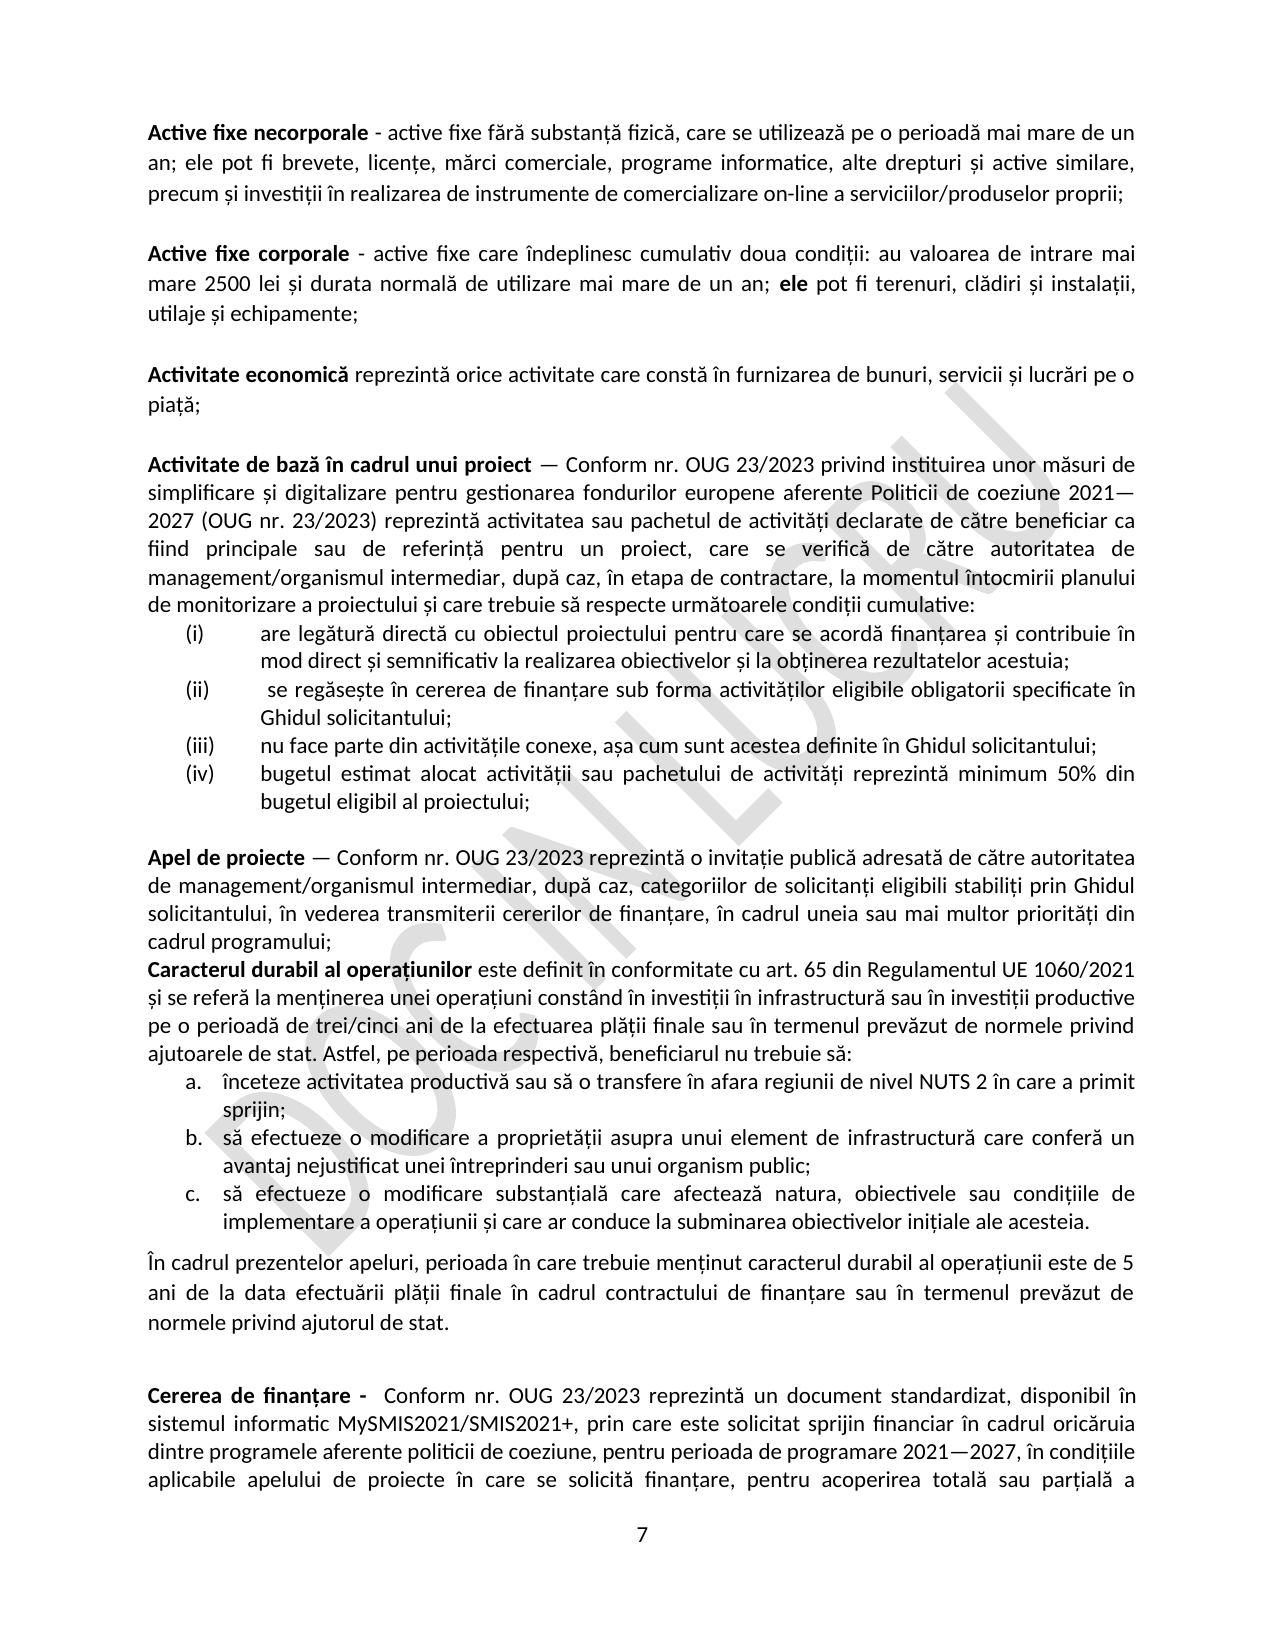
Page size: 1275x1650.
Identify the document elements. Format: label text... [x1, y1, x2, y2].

list înceteze activitatea productivă sau să o transfere în afara regiunii de nivel NUTS 2 în care a primit sprijin; [185, 1067, 1137, 1123]
text Apel de proiecte — Conform nr. OUG 23/2023 reprezintă o invitație publică adresată de către autoritatea de management/organismul intermediar, după caz, categoriilor de solicitanți eligibili stabiliți prin Ghidul solicitantului, în vederea transmiterii cererilor de finanțare, în cadrul uneia sau mai multor priorități din cadrul programului; [148, 843, 1137, 955]
text În cadrul prezentelor apeluri, perioada în care trebuie menținut caracterul durabil al operațiunii este de 5 ani de la data efectuării plății finale în cadrul contractului de finanțare sau în termenul prevăzut de normele privind ajutorul de stat. [148, 1248, 1137, 1336]
list are legătură directă cu obiectul proiectului pentru care se acordă finanțarea și contribuie în mod direct și semnificativ la realizarea obiectivelor și la obținerea rezultatelor acestuia; [185, 619, 1137, 675]
list se regăsește în cererea de finanțare sub forma activităților eligibile obligatorii specificate în Ghidul solicitantului; [185, 675, 1137, 731]
text Activitate de bază în cadrul unui proiect — Conform nr. OUG 23/2023 privind instituirea unor măsuri de simplificare și digitalizare pentru gestionarea fondurilor europene aferente Politicii de coeziune 2021—2027 (OUG nr. 23/2023) reprezintă activitatea sau pachetul de activități declarate de către beneficiar ca fiind principale sau de referință pentru un proiect, care se verifică de către autoritatea de management/organismul intermediar, după caz, în etapa de contractare, la momentul întocmirii planului de monitorizare a proiectului și care trebuie să respecte următoarele condiții cumulative: [148, 451, 1137, 619]
text Activitate economică reprezintă orice activitate care constă în furnizarea de bunuri, servicii și lucrări pe o piață; [148, 360, 1137, 418]
list să efectueze o modificare a proprietății asupra unui element de infrastructură care conferă un avantaj nejustificat unei întreprinderi sau unui organism public; [185, 1123, 1137, 1179]
list să efectueze o modificare substanțială care afectează natura, obiectivele sau condițiile de implementare a operațiunii și care ar conduce la subminarea obiectivelor inițiale ale acesteia. [185, 1179, 1137, 1235]
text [148, 1381, 1137, 1493]
list bugetul estimat alocat activității sau pachetului de activități reprezintă minimum 50% din bugetul eligibil al proiectului; [185, 759, 1137, 815]
text Active fixe necorporale - active fixe fără substanță fizică, care se utilizează pe o perioadă mai mare de un an; ele pot fi brevete, licențe, mărci comerciale, programe informatice, alte drepturi și active similare, precum și investiții în realizarea de instrumente de comercializare on-line a serviciilor/produselor proprii; [148, 146, 1137, 207]
text Active fixe corporale - active fixe care îndeplinesc cumulativ doua condiții: au valoarea de intrare mai mare 2500 lei și durata normală de utilizare mai mare de un an; ele pot fi terenuri, clădiri și instalații, utilaje și echipamente; [148, 239, 1137, 327]
list nu face parte din activitățile conexe, așa cum sunt acestea definite în Ghidul solicitantului; [185, 731, 1137, 759]
text Caracterul durabil al operațiunilor este definit în conformitate cu art. 65 din Regulamentul UE 1060/2021 și se referă la menținerea unei operațiuni constând în investiții în infrastructură sau în investiții productive pe o perioadă de trei/cinci ani de la efectuarea plății finale sau în termenul prevăzut de normele privind ajutoarele de stat. Astfel, pe perioada respectivă, beneficiarul nu trebuie să: [148, 955, 1137, 1067]
